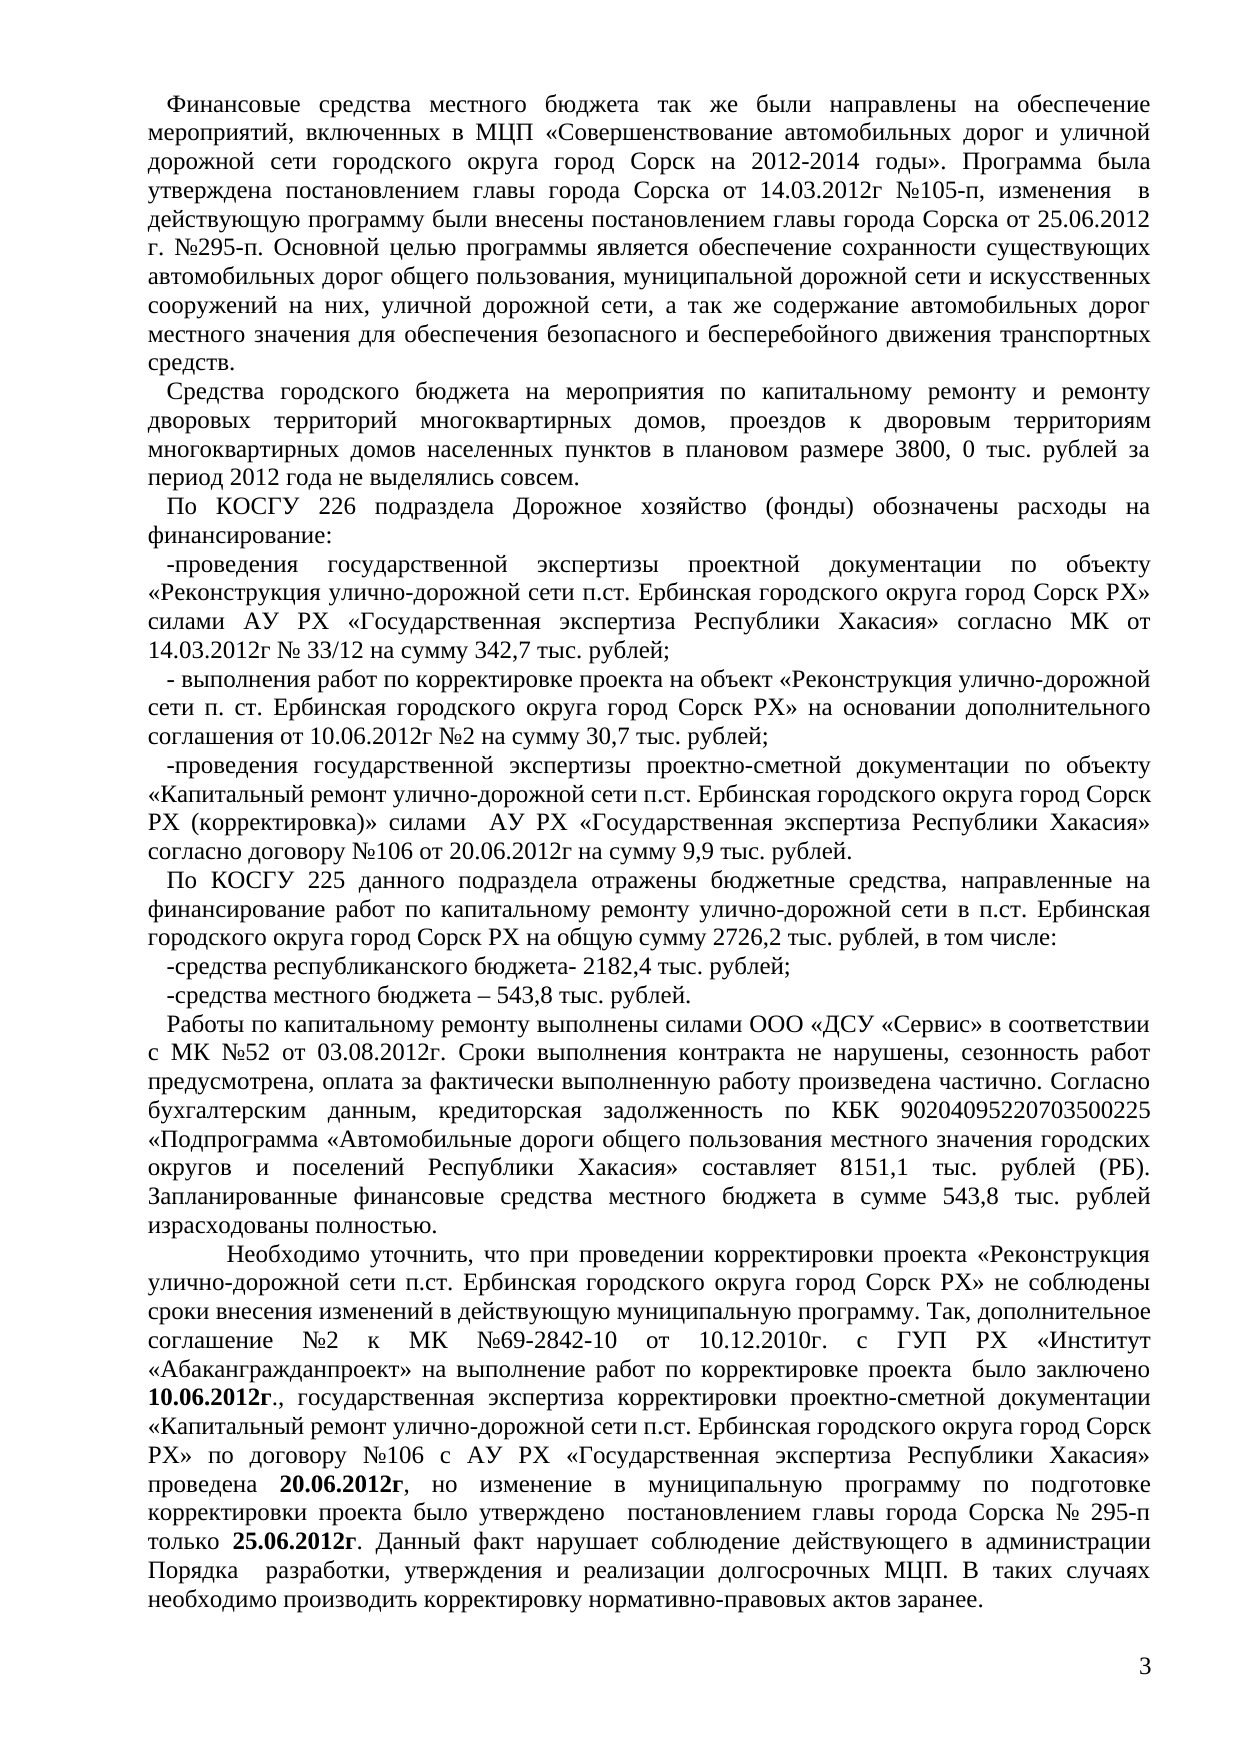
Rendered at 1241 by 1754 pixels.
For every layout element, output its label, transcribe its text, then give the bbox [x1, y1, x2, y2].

text Финансовые средства местного бюджета так же были направлены на обеспечение мероприятий, включенных в МЦП «Совершенствование автомобильных дорог и уличной дорожной сети городского округа город Сорск на 2012-2014 годы». Программа была утверждена постановлением главы города Сорска от 14.03.2012г №105-п, изменения в действующую программу были внесены постановлением главы города Сорска от 25.06.2012 г. №295-п. Основной целью программы является обеспечение сохранности существующих автомобильных дорог общего пользования, муниципальной дорожной сети и искусственных сооружений на них, уличной дорожной сети, а так же содержание автомобильных дорог местного значения для обеспечения безопасного и бесперебойного движения транспортных средств. [148, 89, 1152, 376]
text - выполнения работ по корректировке проекта на объект «Реконструкция улично-дорожной сети п. ст. Ербинская городского округа город Сорск РХ» на основании дополнительного соглашения от 10.06.2012г №2 на сумму 30,7 тыс. рублей; [148, 664, 1152, 750]
text -проведения государственной экспертизы проектной документации по объекту «Реконструкция улично-дорожной сети п.ст. Ербинская городского округа город Сорск РХ» силами АУ РХ «Государственная экспертиза Республики Хакасия» согласно МК от 14.03.2012г № 33/12 на сумму 342,7 тыс. рублей; [148, 549, 1152, 664]
text -проведения государственной экспертизы проектно-сметной документации по объекту «Капитальный ремонт улично-дорожной сети п.ст. Ербинская городского округа город Сорск РХ (корректировка)» силами АУ РХ «Государственная экспертиза Республики Хакасия» согласно договору №106 от 20.06.2012г на сумму 9,9 тыс. рублей. [148, 750, 1152, 865]
text -средства местного бюджета – 543,8 тыс. рублей. [148, 980, 1152, 1009]
text Необходимо уточнить, что при проведении корректировки проекта «Реконструкция улично-дорожной сети п.ст. Ербинская городского округа город Сорск РХ» не соблюдены сроки внесения изменений в действующую муниципальную программу. Так, дополнительное соглашение №2 к МК №69-2842-10 от 10.12.2010г. с ГУП РХ «Институт «Абакангражданпроект» на выполнение работ по корректировке проекта было заключено 10.06.2012г., государственная экспертиза корректировки проектно-сметной документации «Капитальный ремонт улично-дорожной сети п.ст. Ербинская городского округа город Сорск РХ» по договору №106 с АУ РХ «Государственная экспертиза Республики Хакасия» проведена 20.06.2012г, но изменение в муниципальную программу по подготовке корректировки проекта было утверждено постановлением главы города Сорска № 295-п только 25.06.2012г. Данный факт нарушает соблюдение действующего в администрации Порядка разработки, утверждения и реализации долгосрочных МЦП. В таких случаях необходимо производить корректировку нормативно-правовых актов заранее. [148, 1239, 1152, 1612]
text -средства республиканского бюджета- 2182,4 тыс. рублей; [148, 951, 1152, 980]
text Средства городского бюджета на мероприятия по капитальному ремонту и ремонту дворовых территорий многоквартирных домов, проездов к дворовым территориям многоквартирных домов населенных пунктов в плановом размере 3800, 0 тыс. рублей за период 2012 года не выделялись совсем. [148, 376, 1152, 491]
text По КОСГУ 225 данного подраздела отражены бюджетные средства, направленные на финансирование работ по капитальному ремонту улично-дорожной сети в п.ст. Ербинская городского округа город Сорск РХ на общую сумму 2726,2 тыс. рублей, в том числе: [148, 865, 1152, 951]
text Работы по капитальному ремонту выполнены силами ООО «ДСУ «Сервис» в соответствии с МК №52 от 03.08.2012г. Сроки выполнения контракта не нарушены, сезонность работ предусмотрена, оплата за фактически выполненную работу произведена частично. Согласно бухгалтерским данным, кредиторская задолженность по КБК 90204095220703500225 «Подпрограмма «Автомобильные дороги общего пользования местного значения городских округов и поселений Республики Хакасия» составляет 8151,1 тыс. рублей (РБ). Запланированные финансовые средства местного бюджета в сумме 543,8 тыс. рублей израсходованы полностью. [148, 1009, 1152, 1239]
text По КОСГУ 226 подраздела Дорожное хозяйство (фонды) обозначены расходы на финансирование: [148, 491, 1152, 549]
